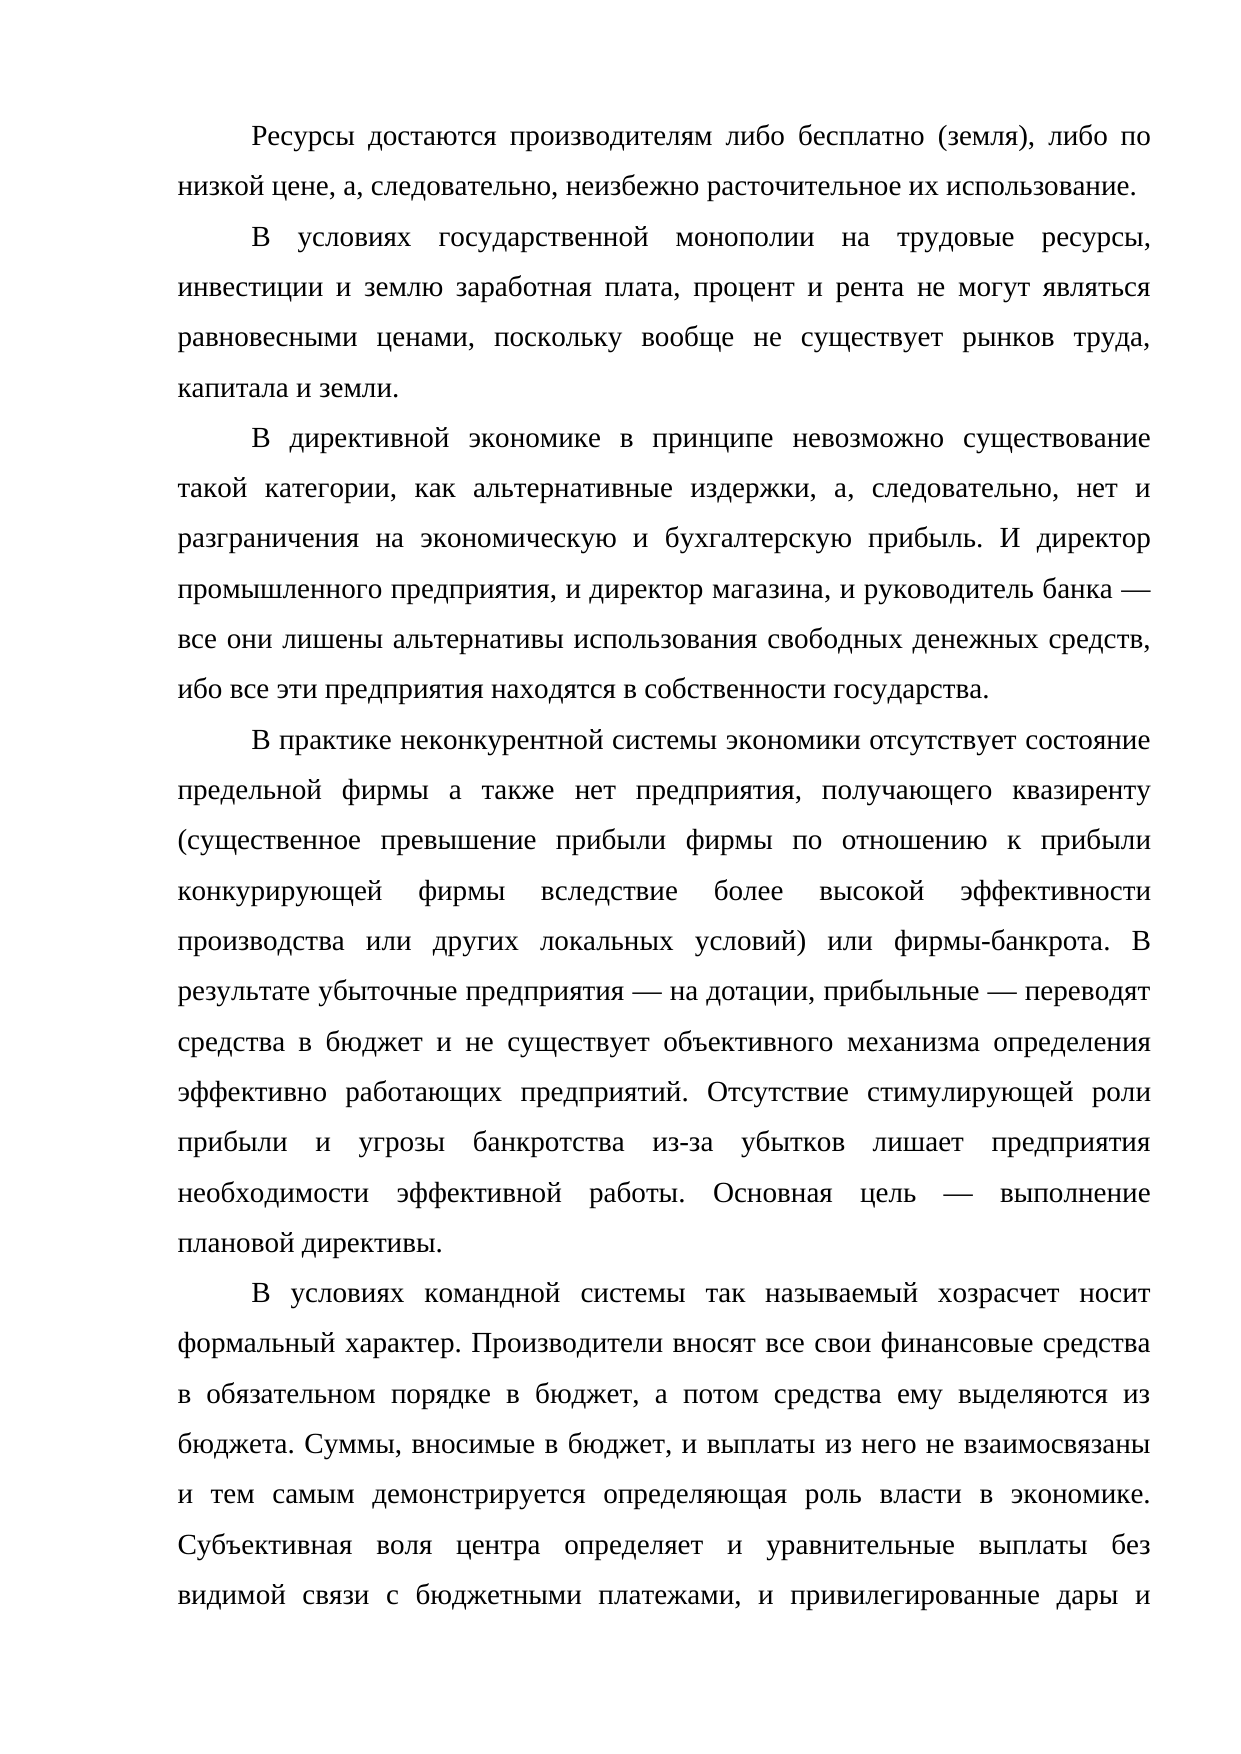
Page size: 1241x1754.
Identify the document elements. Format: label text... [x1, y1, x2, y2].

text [177, 1275, 1152, 1611]
text В условиях государственной монополии на трудовые ресурсы, инвестиции и землю заработная плата, процент и рента не могут являться равновесными ценами, поскольку вообще не существует рынков труда, капитала и земли. [177, 219, 1152, 403]
text В практике неконкурентной системы экономики отсутствует состояние предельной фирмы а также нет предприятия, получающего квазиренту (существенное превышение прибыли фирмы по отношению к прибыли конкурирующей фирмы вследствие более высокой эффективности производства или других локальных условий) или фирмы-банкрота. В результате убыточные предприятия — на дотации, прибыльные — переводят средства в бюджет и не существует объективного механизма определения эффективно работающих предприятий. Отсутствие стимулирующей роли прибыли и угрозы банкротства из-за убытков лишает предприятия необходимости эффективной работы. Основная цель — выполнение плановой директивы. [177, 722, 1152, 1258]
text Ресурсы достаются производителям либо бесплатно (земля), либо по низкой цене, а, следовательно, неизбежно расточительное их использование. [177, 118, 1152, 202]
text В директивной экономике в принципе невозможно существование такой категории, как альтернативные издержки, а, следовательно, нет и разграничения на экономическую и бухгалтерскую прибыль. И директор промышленного предприятия, и директор магазина, и руководитель банка — все они лишены альтернативы использования свободных денежных средств, ибо все эти предприятия находятся в собственности государства. [177, 420, 1152, 705]
